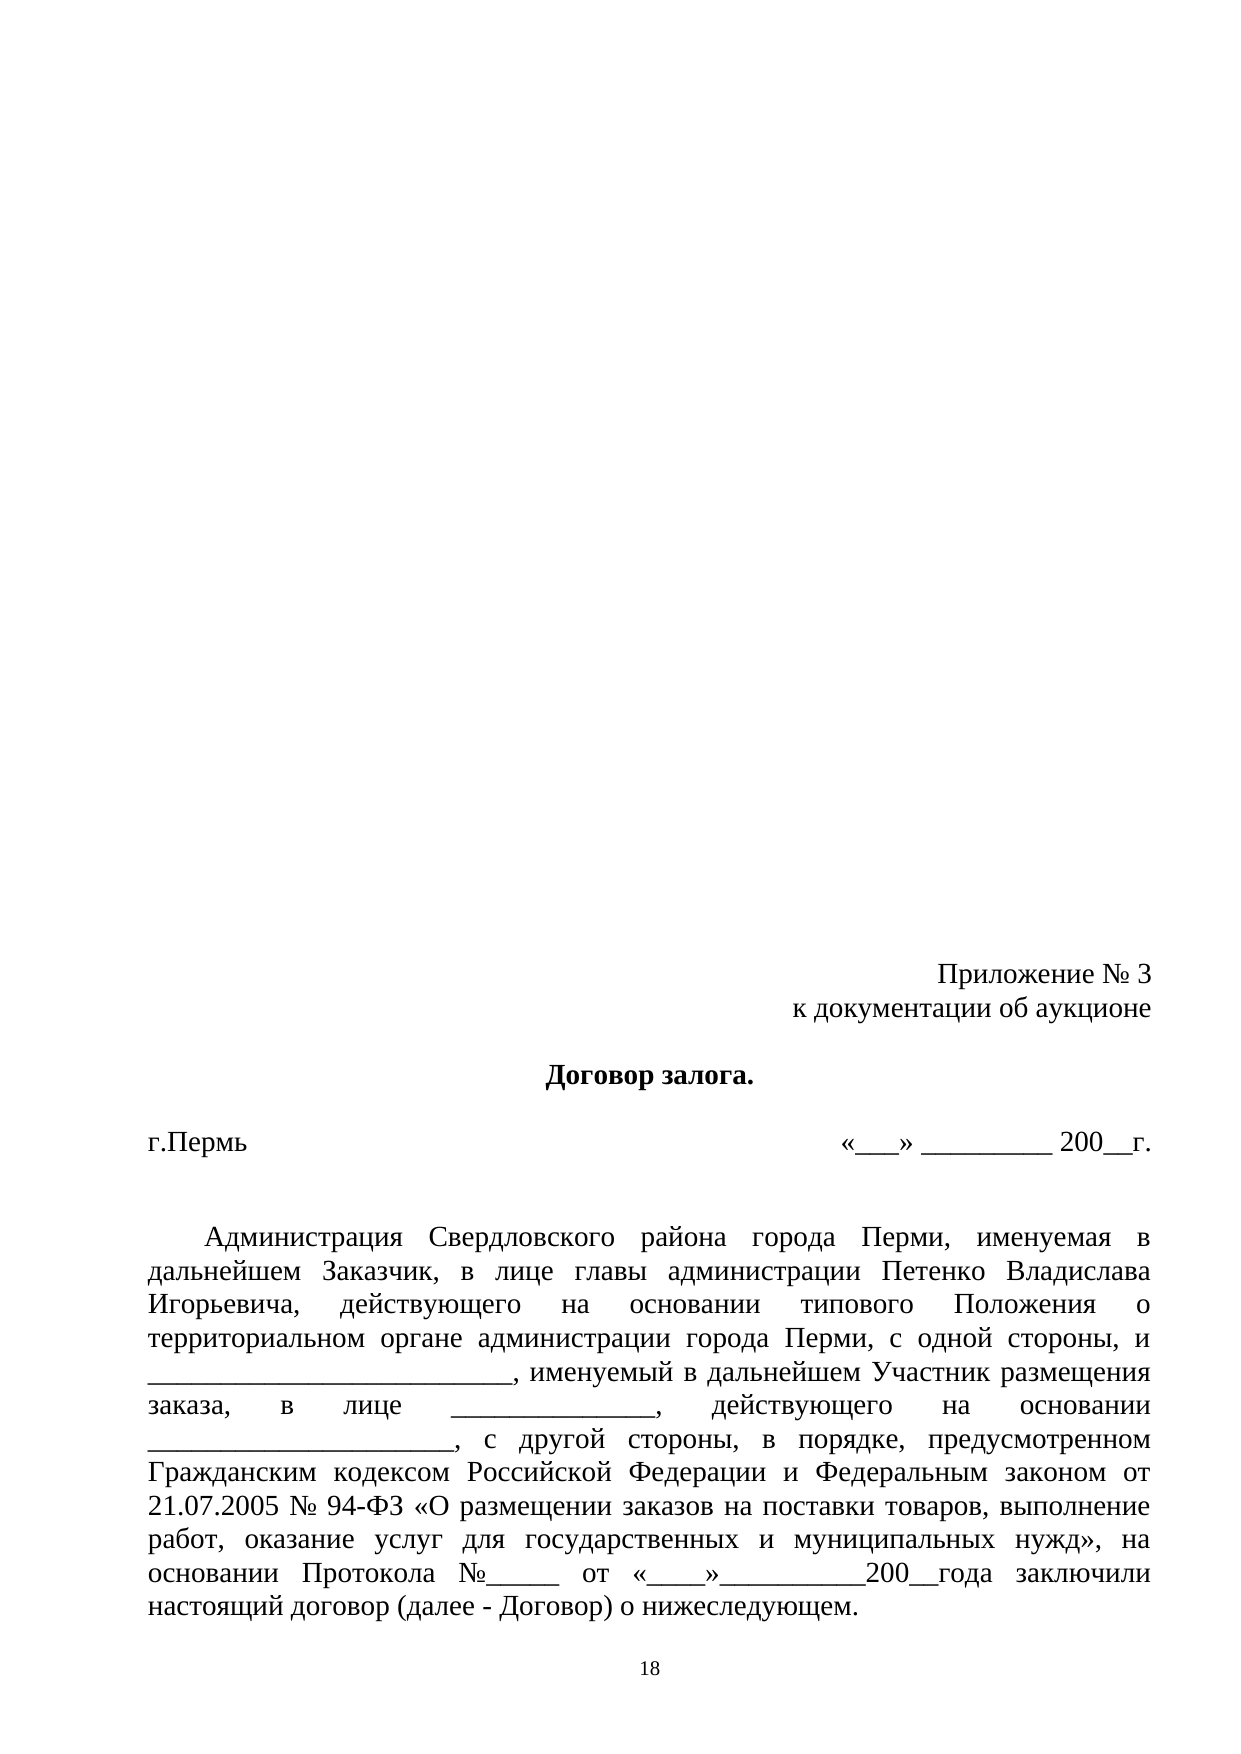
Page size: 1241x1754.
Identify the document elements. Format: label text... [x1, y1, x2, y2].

text Администрация Свердловского района города Перми, именуемая в дальнейшем Заказчик, в лице главы администрации Петенко Владислава Игорьевича, действующего на основании типового Положения о территориальном органе администрации города Перми, с одной стороны, и _________________________, именуемый в дальнейшем Участник размещения заказа, в лице ______________, действующего на основании _____________________, с другой стороны, в порядке, предусмотренном Гражданским кодексом Российской Федерации и Федеральным законом от 21.07.2005 № 94-ФЗ «О размещении заказов на поставки товаров, выполнение работ, оказание услуг для государственных и муниципальных нужд», на основании Протокола №_____ от «____»__________200__года заключили настоящий договор (далее - Договор) о нижеследующем. [148, 1219, 1152, 1622]
text Договор залога. [148, 1057, 1152, 1091]
text к документации об аукционе [148, 990, 1152, 1024]
text Приложение № 3 [148, 957, 1152, 990]
text г.Пермь «___» _________ 200__г. [148, 1124, 1152, 1186]
